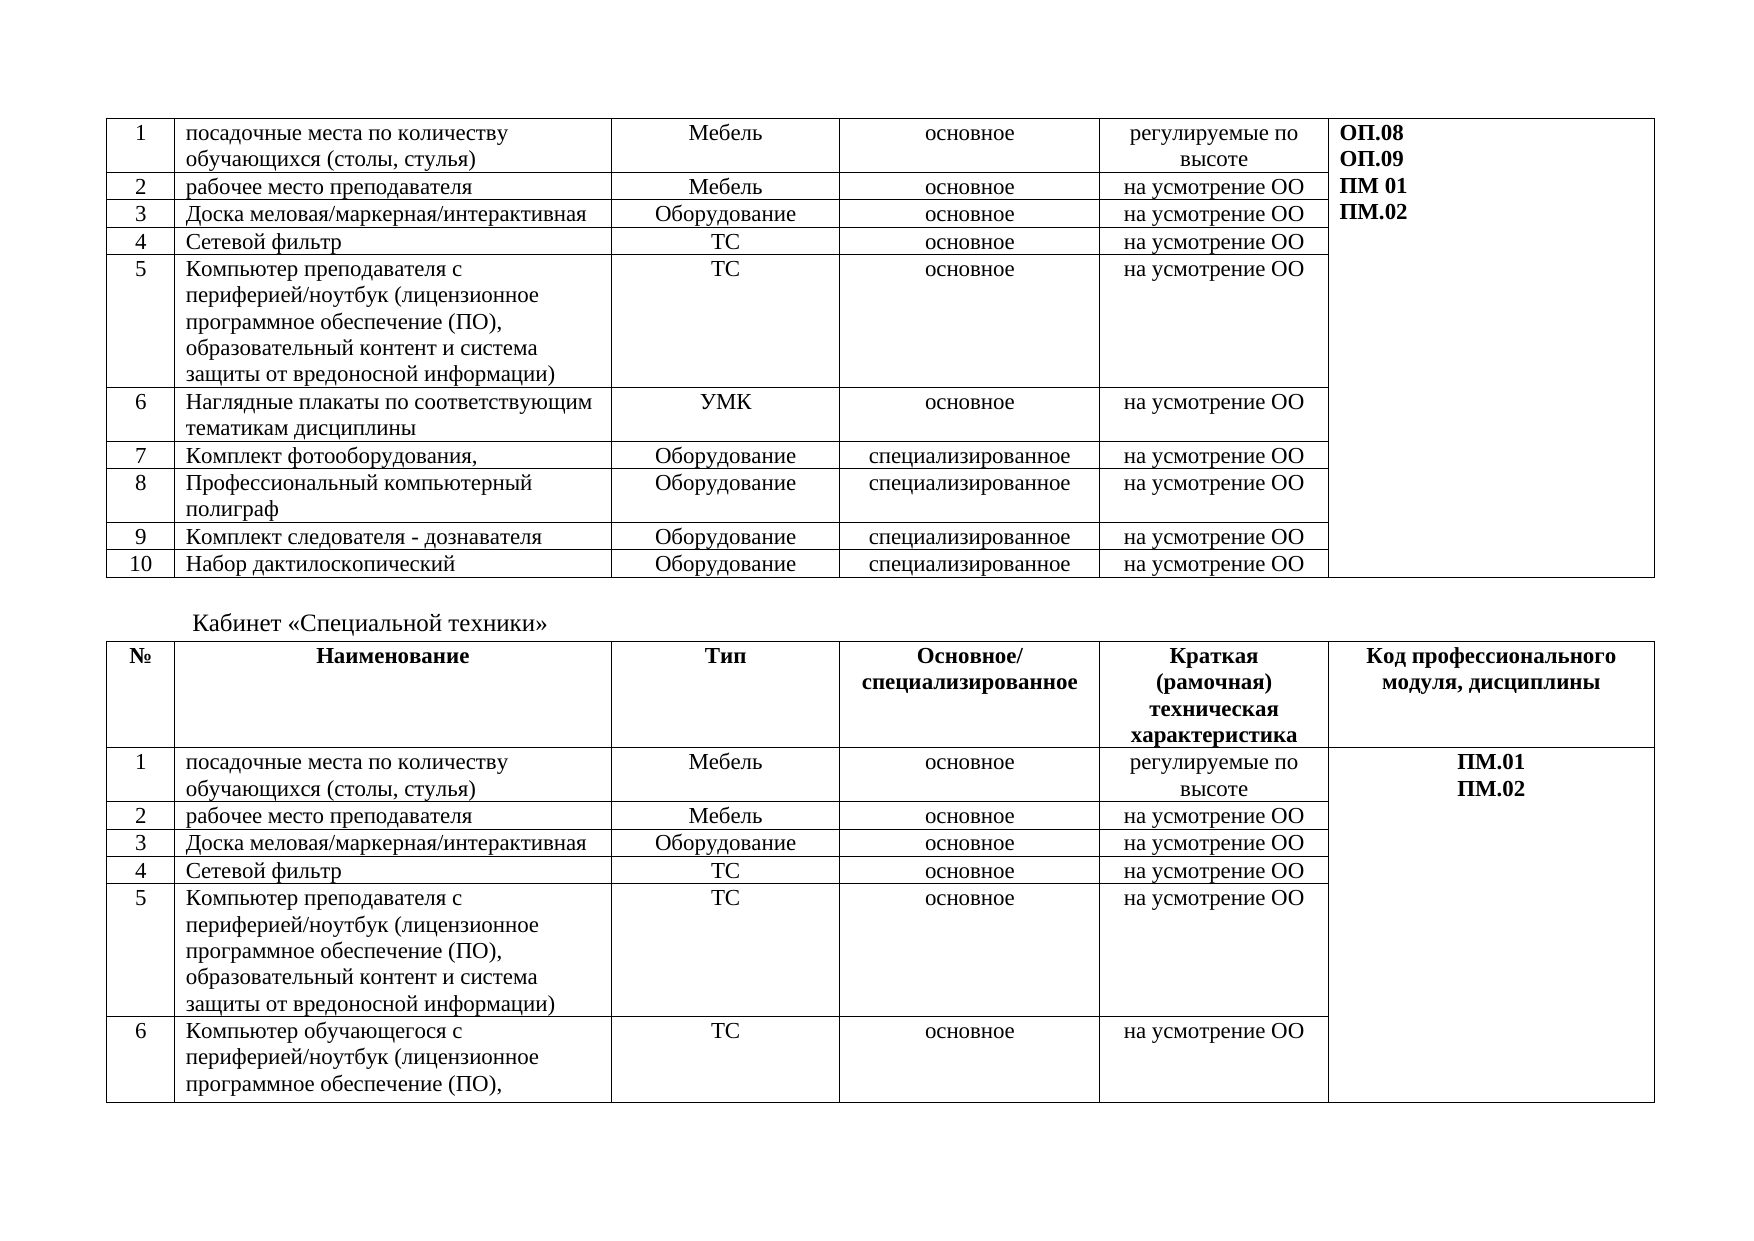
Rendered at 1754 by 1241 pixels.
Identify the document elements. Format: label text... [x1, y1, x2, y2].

table_cell на усмотрение ОО [1100, 469, 1328, 522]
table_cell специализированное [840, 469, 1099, 522]
table_cell Комплект следователя - дознавателя [175, 523, 611, 549]
table_cell УМК [612, 388, 839, 441]
table_cell ТС [612, 1017, 839, 1102]
table_cell основное [840, 255, 1099, 387]
table_cell на усмотрение ОО [1100, 1017, 1328, 1102]
table_cell на усмотрение ОО [1100, 442, 1328, 468]
table_cell Сетевой фильтр [175, 857, 611, 883]
table_cell специализированное [840, 523, 1099, 549]
table_cell основное [840, 1017, 1099, 1102]
table_cell 4 [107, 228, 174, 254]
table_cell специализированное [840, 442, 1099, 468]
table_cell 4 [107, 857, 174, 883]
table_cell специализированное [840, 550, 1099, 577]
table_cell Мебель [612, 173, 839, 199]
table_cell Оборудование [612, 200, 839, 227]
table_cell 8 [107, 469, 174, 522]
table_header Наименование [175, 642, 611, 747]
table_cell основное [840, 857, 1099, 883]
table_cell 2 [107, 802, 174, 828]
table_cell 1 [107, 119, 174, 172]
table_cell на усмотрение ОО [1100, 857, 1328, 883]
table_cell на усмотрение ОО [1100, 550, 1328, 577]
table_cell Доска меловая/маркерная/интерактивная [175, 200, 611, 227]
table_cell на усмотрение ОО [1100, 200, 1328, 227]
table_cell посадочные места по количеству обучающихся (столы, стулья) [175, 748, 611, 801]
table_cell на усмотрение ОО [1100, 802, 1328, 828]
table_cell Оборудование [612, 469, 839, 522]
table_cell основное [840, 388, 1099, 441]
table_cell регулируемые по высоте [1100, 119, 1328, 172]
table_header Краткая (рамочная) техническая характеристика [1100, 642, 1328, 747]
table_cell на усмотрение ОО [1100, 884, 1328, 1016]
table_cell на усмотрение ОО [1100, 255, 1328, 387]
table_cell 10 [107, 550, 174, 577]
table_cell на усмотрение ОО [1100, 173, 1328, 199]
table_cell 5 [107, 884, 174, 1016]
table_cell рабочее место преподавателя [175, 802, 611, 828]
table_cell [175, 1017, 611, 1102]
table_cell основное [840, 173, 1099, 199]
table_cell 6 [107, 388, 174, 441]
table_cell на усмотрение ОО [1100, 228, 1328, 254]
table_cell посадочные места по количеству обучающихся (столы, стулья) [175, 119, 611, 172]
table_cell Компьютер преподавателя с периферией/ноутбук (лицензионное программное обеспечение (ПО), образовательный контент и система защиты от вредоносной информации) [175, 255, 611, 387]
table_cell основное [840, 830, 1099, 856]
table_cell основное [840, 119, 1099, 172]
table_cell Оборудование [612, 550, 839, 577]
table_cell Оборудование [612, 830, 839, 856]
table_cell регулируемые по высоте [1100, 748, 1328, 801]
table_cell Мебель [612, 802, 839, 828]
table_cell Наглядные плакаты по соответствующим тематикам дисциплины [175, 388, 611, 441]
table_cell на усмотрение ОО [1100, 388, 1328, 441]
table_header Код профессионального модуля, дисциплины [1329, 642, 1654, 747]
table_cell Доска меловая/маркерная/интерактивная [175, 830, 611, 856]
table_cell 7 [107, 442, 174, 468]
table_cell 9 [107, 523, 174, 549]
table_cell Оборудование [612, 523, 839, 549]
text Кабинет «Специальной техники» [118, 608, 1665, 637]
table_cell Набор дактилоскопический [175, 550, 611, 577]
table_cell Комплект фотооборудования, [175, 442, 611, 468]
table_cell Профессиональный компьютерный полиграф [175, 469, 611, 522]
table_cell Сетевой фильтр [175, 228, 611, 254]
table_cell ТС [612, 884, 839, 1016]
table_cell 6 [107, 1017, 174, 1102]
table_cell 2 [107, 173, 174, 199]
table_cell Мебель [612, 748, 839, 801]
table_cell ПМ.01 ПМ.02 [1329, 748, 1654, 1102]
table_cell основное [840, 748, 1099, 801]
table_cell 5 [107, 255, 174, 387]
table_cell Мебель [612, 119, 839, 172]
table_cell на усмотрение ОО [1100, 830, 1328, 856]
table_cell ТС [612, 255, 839, 387]
table_cell основное [840, 200, 1099, 227]
table_cell Оборудование [612, 442, 839, 468]
table_cell ТС [612, 857, 839, 883]
table_cell 1 [107, 748, 174, 801]
table_cell основное [840, 884, 1099, 1016]
table_header Тип [612, 642, 839, 747]
table_header № [107, 642, 174, 747]
table_cell 3 [107, 200, 174, 227]
table_cell 3 [107, 830, 174, 856]
table_cell ОП.08 ОП.09 ПМ 01 ПМ.02 [1329, 119, 1654, 577]
table_cell на усмотрение ОО [1100, 523, 1328, 549]
table_cell основное [840, 802, 1099, 828]
table_header Основное/ специализированное [840, 642, 1099, 747]
table_cell Компьютер преподавателя с периферией/ноутбук (лицензионное программное обеспечение (ПО), образовательный контент и система защиты от вредоносной информации) [175, 884, 611, 1016]
table_cell ТС [612, 228, 839, 254]
table_cell основное [840, 228, 1099, 254]
table_cell рабочее место преподавателя [175, 173, 611, 199]
